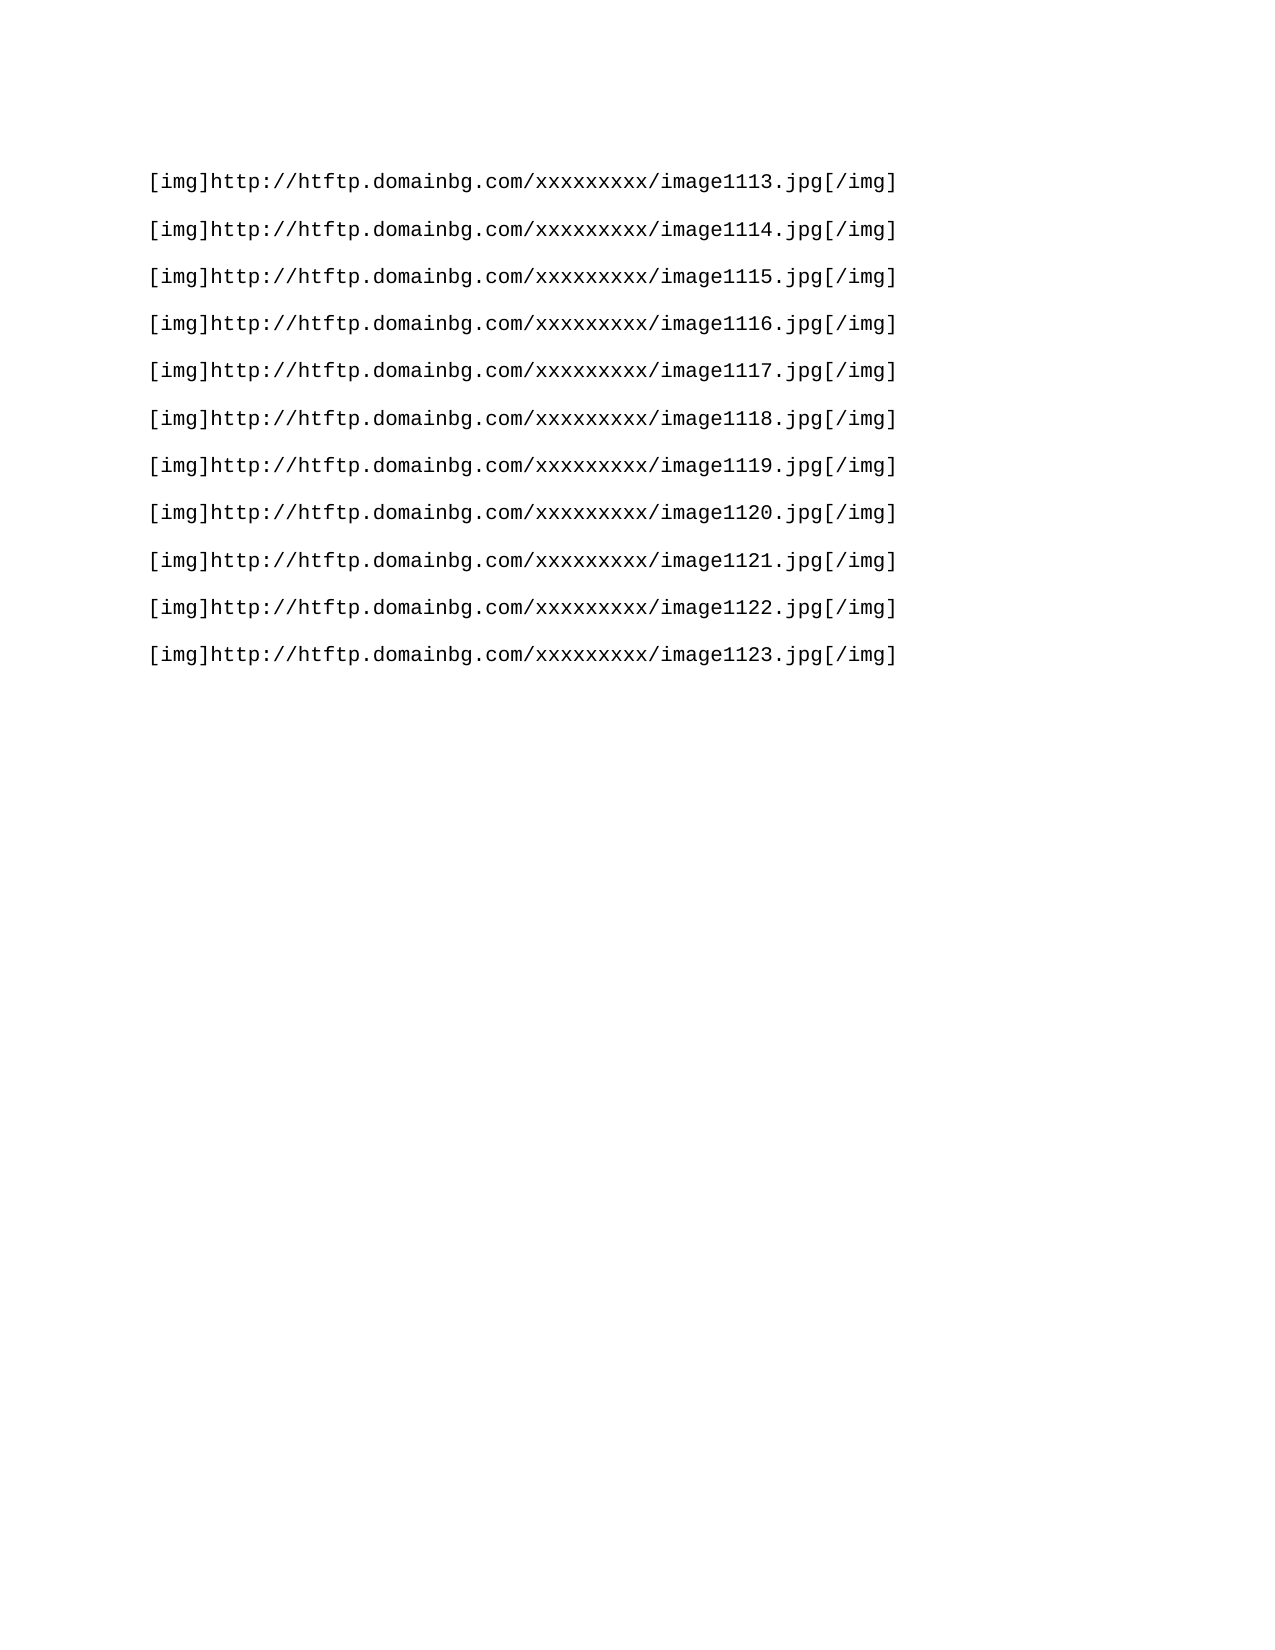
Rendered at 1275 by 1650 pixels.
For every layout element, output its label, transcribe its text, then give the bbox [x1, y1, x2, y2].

text [img]http://htftp.domainbg.com/xxxxxxxxx/image1115.jpg[/img] [148, 266, 1127, 289]
text [img]http://htftp.domainbg.com/xxxxxxxxx/image1114.jpg[/img] [148, 218, 1127, 242]
text [img]http://htftp.domainbg.com/xxxxxxxxx/image1113.jpg[/img] [148, 171, 1127, 195]
text [img]http://htftp.domainbg.com/xxxxxxxxx/image1122.jpg[/img] [148, 597, 1127, 621]
text [img]http://htftp.domainbg.com/xxxxxxxxx/image1117.jpg[/img] [148, 360, 1127, 384]
text [img]http://htftp.domainbg.com/xxxxxxxxx/image1120.jpg[/img] [148, 502, 1127, 526]
text [img]http://htftp.domainbg.com/xxxxxxxxx/image1121.jpg[/img] [148, 549, 1127, 573]
text [img]http://htftp.domainbg.com/xxxxxxxxx/image1118.jpg[/img] [148, 408, 1127, 431]
text [img]http://htftp.domainbg.com/xxxxxxxxx/image1116.jpg[/img] [148, 313, 1127, 337]
text [img]http://htftp.domainbg.com/xxxxxxxxx/image1119.jpg[/img] [148, 455, 1127, 479]
text [img]http://htftp.domainbg.com/xxxxxxxxx/image1123.jpg[/img] [148, 644, 1127, 668]
